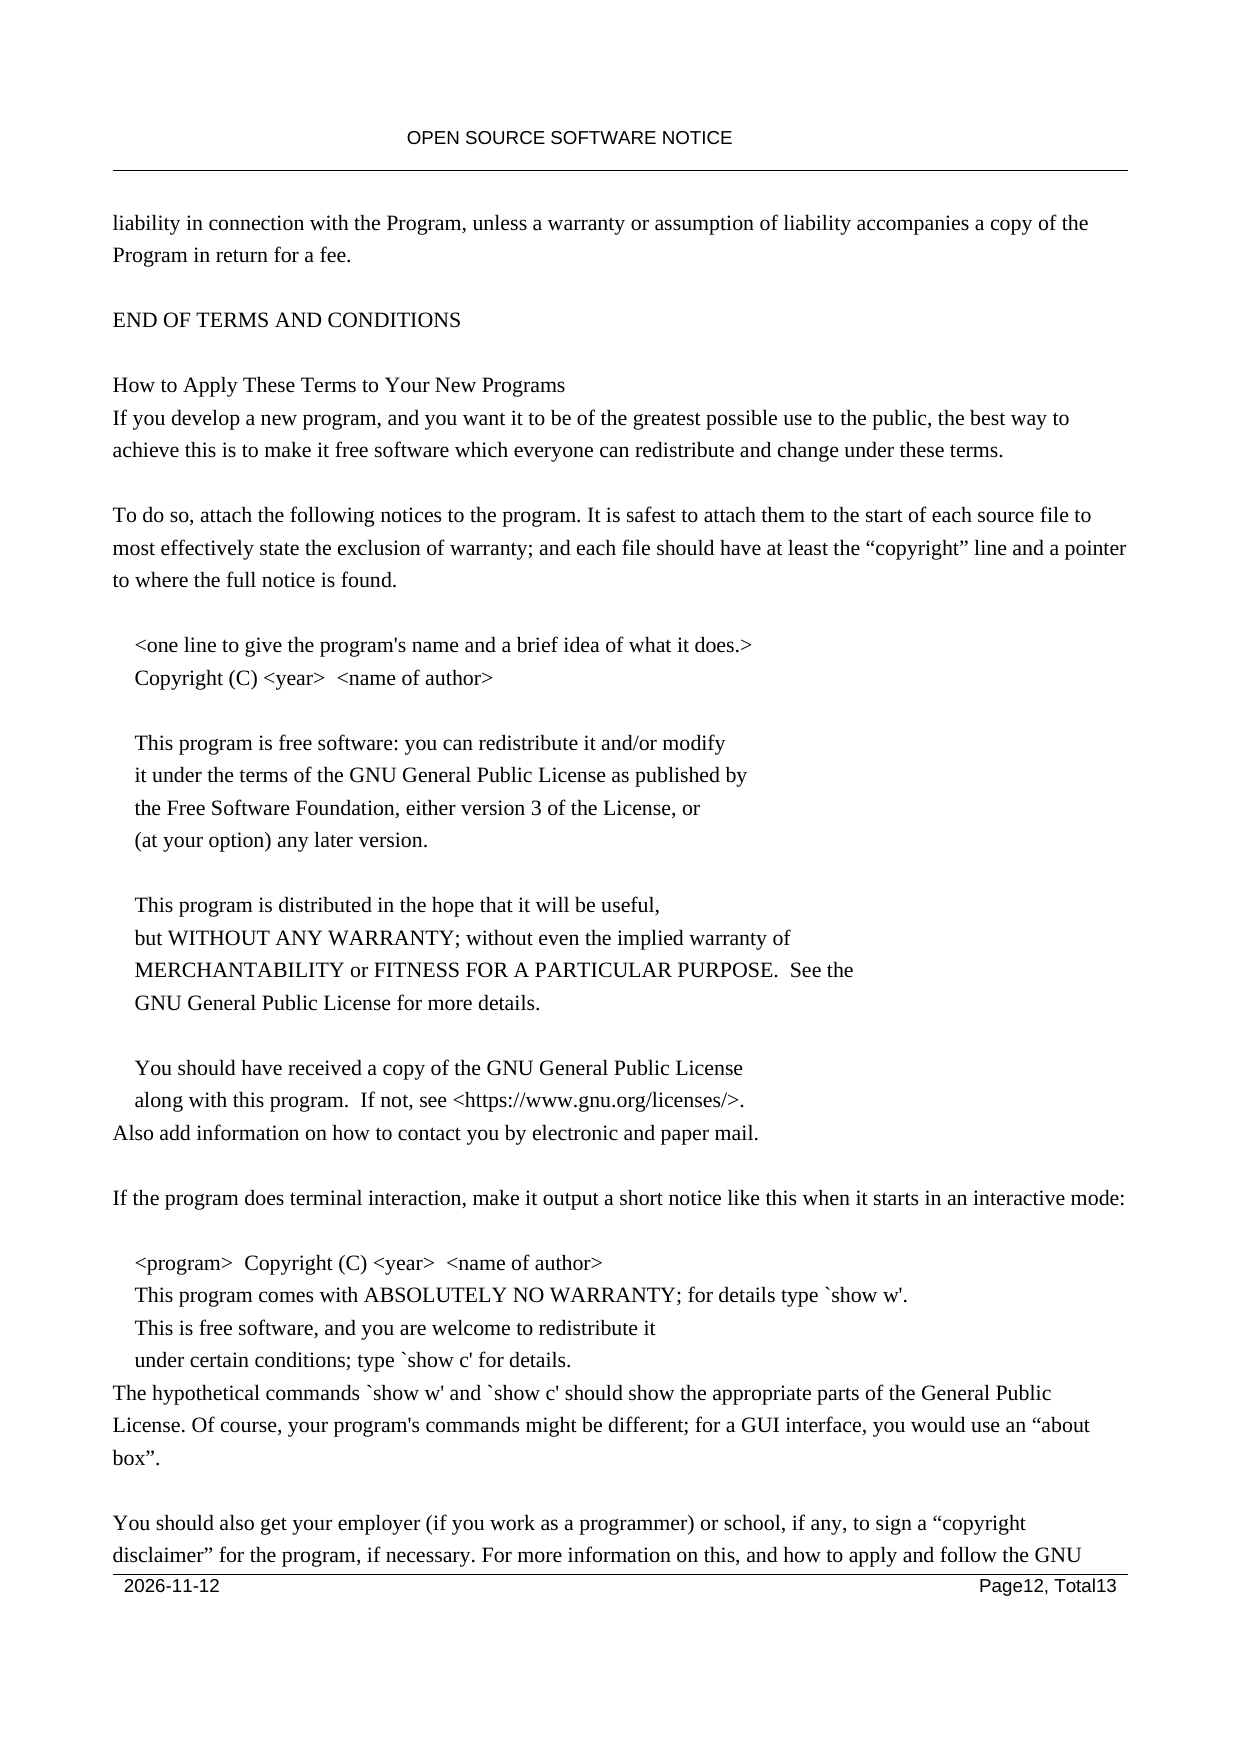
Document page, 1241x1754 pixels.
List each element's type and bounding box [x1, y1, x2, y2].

text [112, 206, 1128, 1571]
